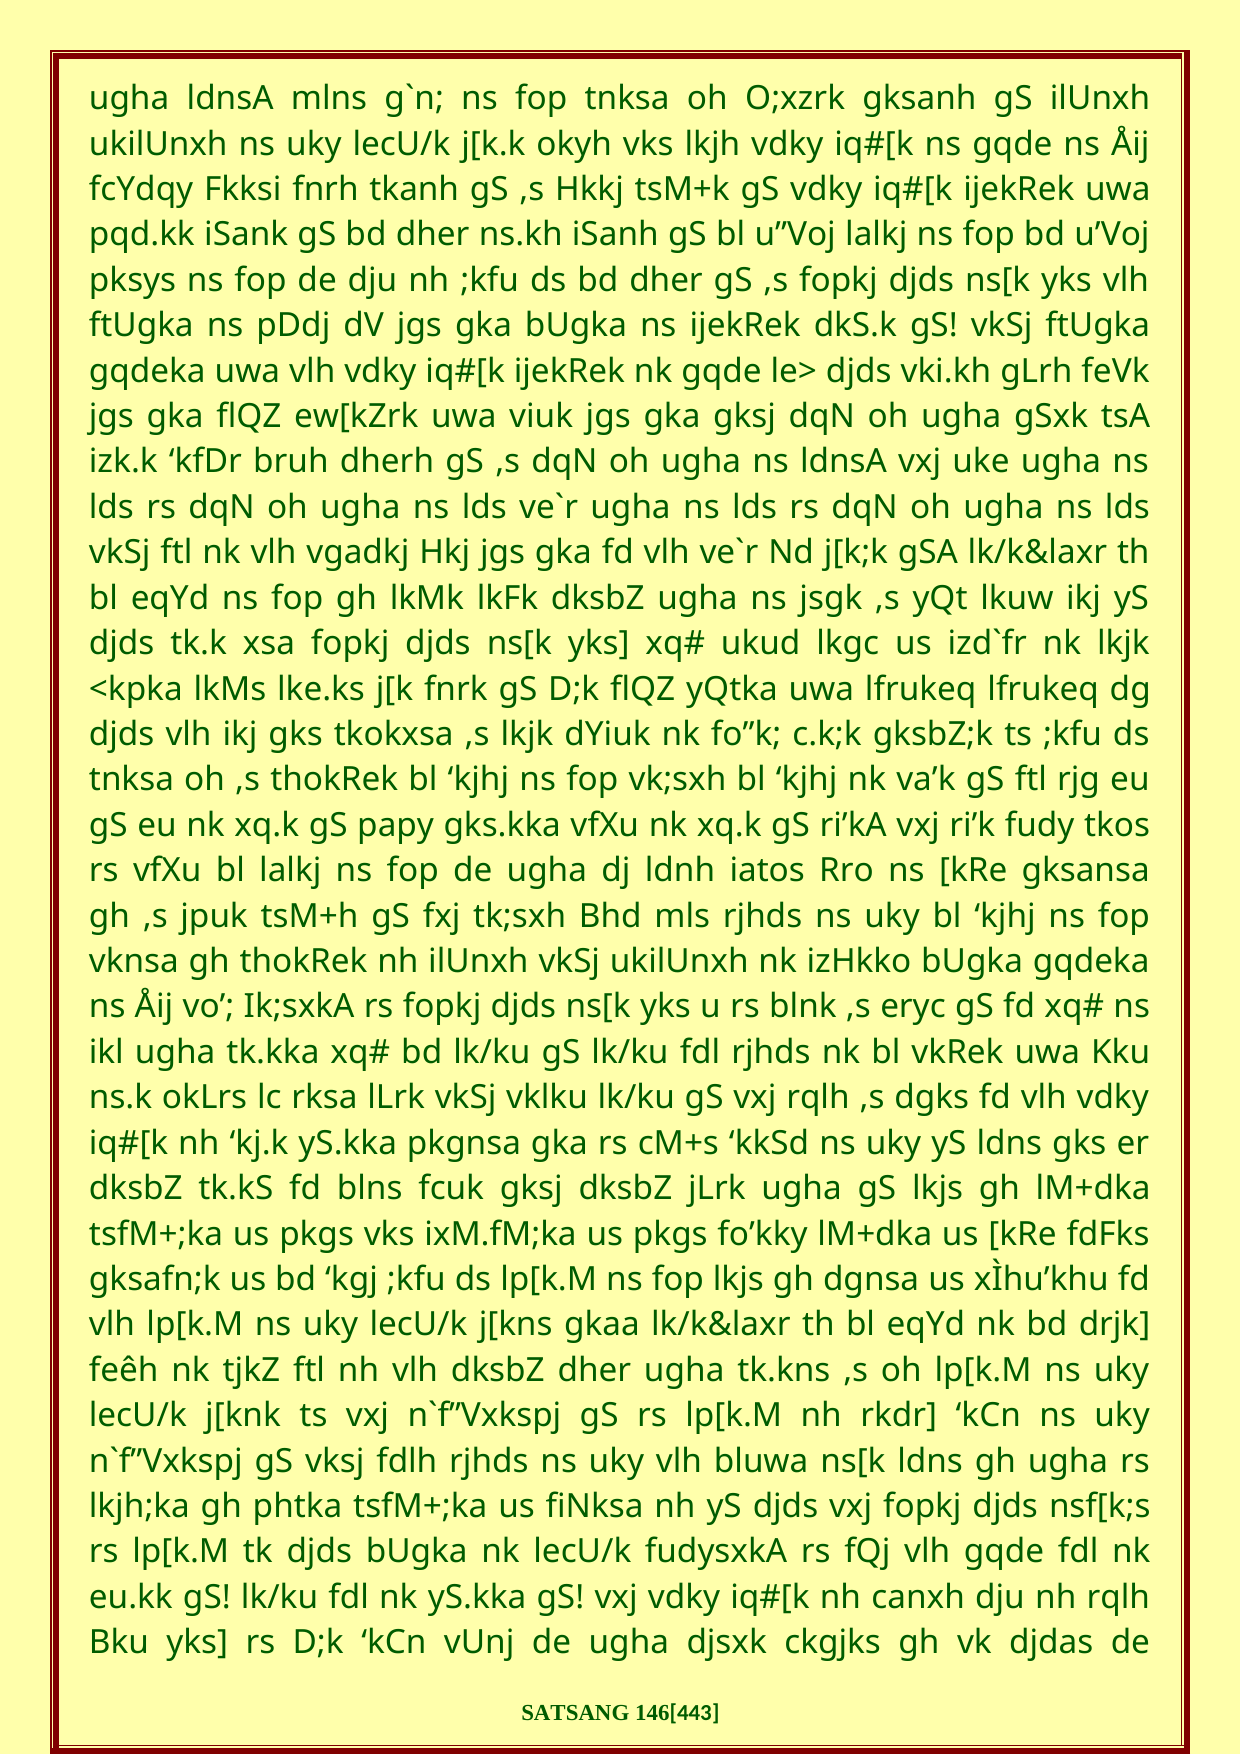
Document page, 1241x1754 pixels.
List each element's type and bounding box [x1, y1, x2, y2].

text [89, 74, 1152, 1663]
